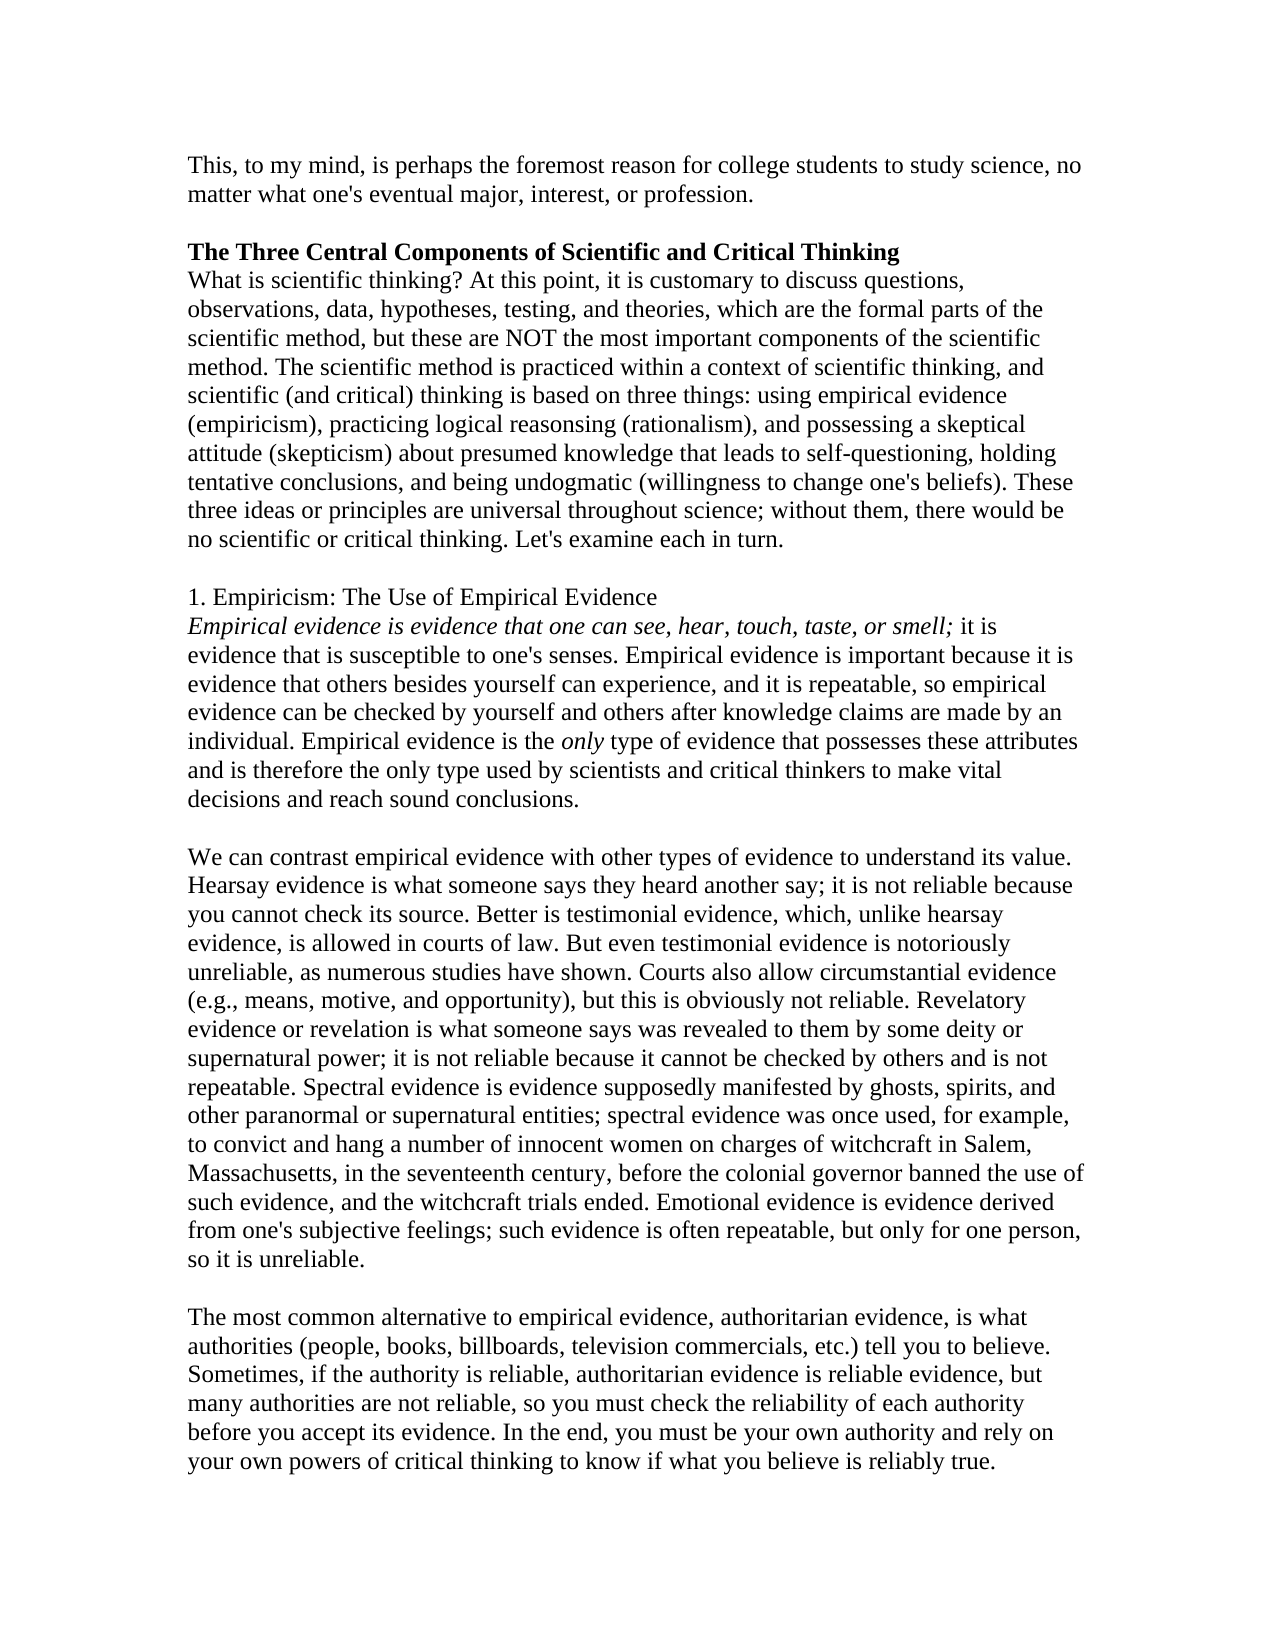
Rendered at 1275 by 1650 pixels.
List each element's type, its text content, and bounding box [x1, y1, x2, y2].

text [187, 150, 1087, 207]
text 1. Empiricism: The Use of Empirical Evidence [187, 582, 1087, 611]
text We can contrast empirical evidence with other types of evidence to understand its value. Hearsay evidence is what someone says they heard another say; it is not reliable because you cannot check its source. Better is testimonial evidence, which, unlike hearsay evidence, is allowed in courts of law. But even testimonial evidence is notoriously unreliable, as numerous studies have shown. Courts also allow circumstantial evidence (e.g., means, motive, and opportunity), but this is obviously not reliable. Revelatory evidence or revelation is what someone says was revealed to them by some deity or supernatural power; it is not reliable because it cannot be checked by others and is not repeatable. Spectral evidence is evidence supposedly manifested by ghosts, spirits, and other paranormal or supernatural entities; spectral evidence was once used, for example, to convict and hang a number of innocent women on charges of witchcraft in Salem, Massachusetts, in the seventeenth century, before the colonial governor banned the use of such evidence, and the witchcraft trials ended. Emotional evidence is evidence derived from one's subjective feelings; such evidence is often repeatable, but only for one person, so it is unreliable. [187, 842, 1087, 1273]
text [187, 1302, 1087, 1474]
text Empirical evidence is evidence that one can see, hear, touch, taste, or smell; it is evidence that is susceptible to one's senses. Empirical evidence is important because it is evidence that others besides yourself can experience, and it is repeatable, so empirical evidence can be checked by yourself and others after knowledge claims are made by an individual. Empirical evidence is the only type of evidence that possesses these attributes and is therefore the only type used by scientists and critical thinkers to make vital decisions and reach sound conclusions. [187, 611, 1087, 812]
text What is scientific thinking? At this point, it is customary to discuss questions, observations, data, hypotheses, testing, and theories, which are the formal parts of the scientific method, but these are NOT the most important components of the scientific method. The scientific method is practiced within a context of scientific thinking, and scientific (and critical) thinking is based on three things: using empirical evidence (empiricism), practicing logical reasonsing (rationalism), and possessing a skeptical attitude (skepticism) about presumed knowledge that leads to self-questioning, holding tentative conclusions, and being undogmatic (willingness to change one's beliefs). These three ideas or principles are universal throughout science; without them, there would be no scientific or critical thinking. Let's examine each in turn. [187, 266, 1087, 553]
text The Three Central Components of Scientific and Critical Thinking [187, 237, 1087, 265]
